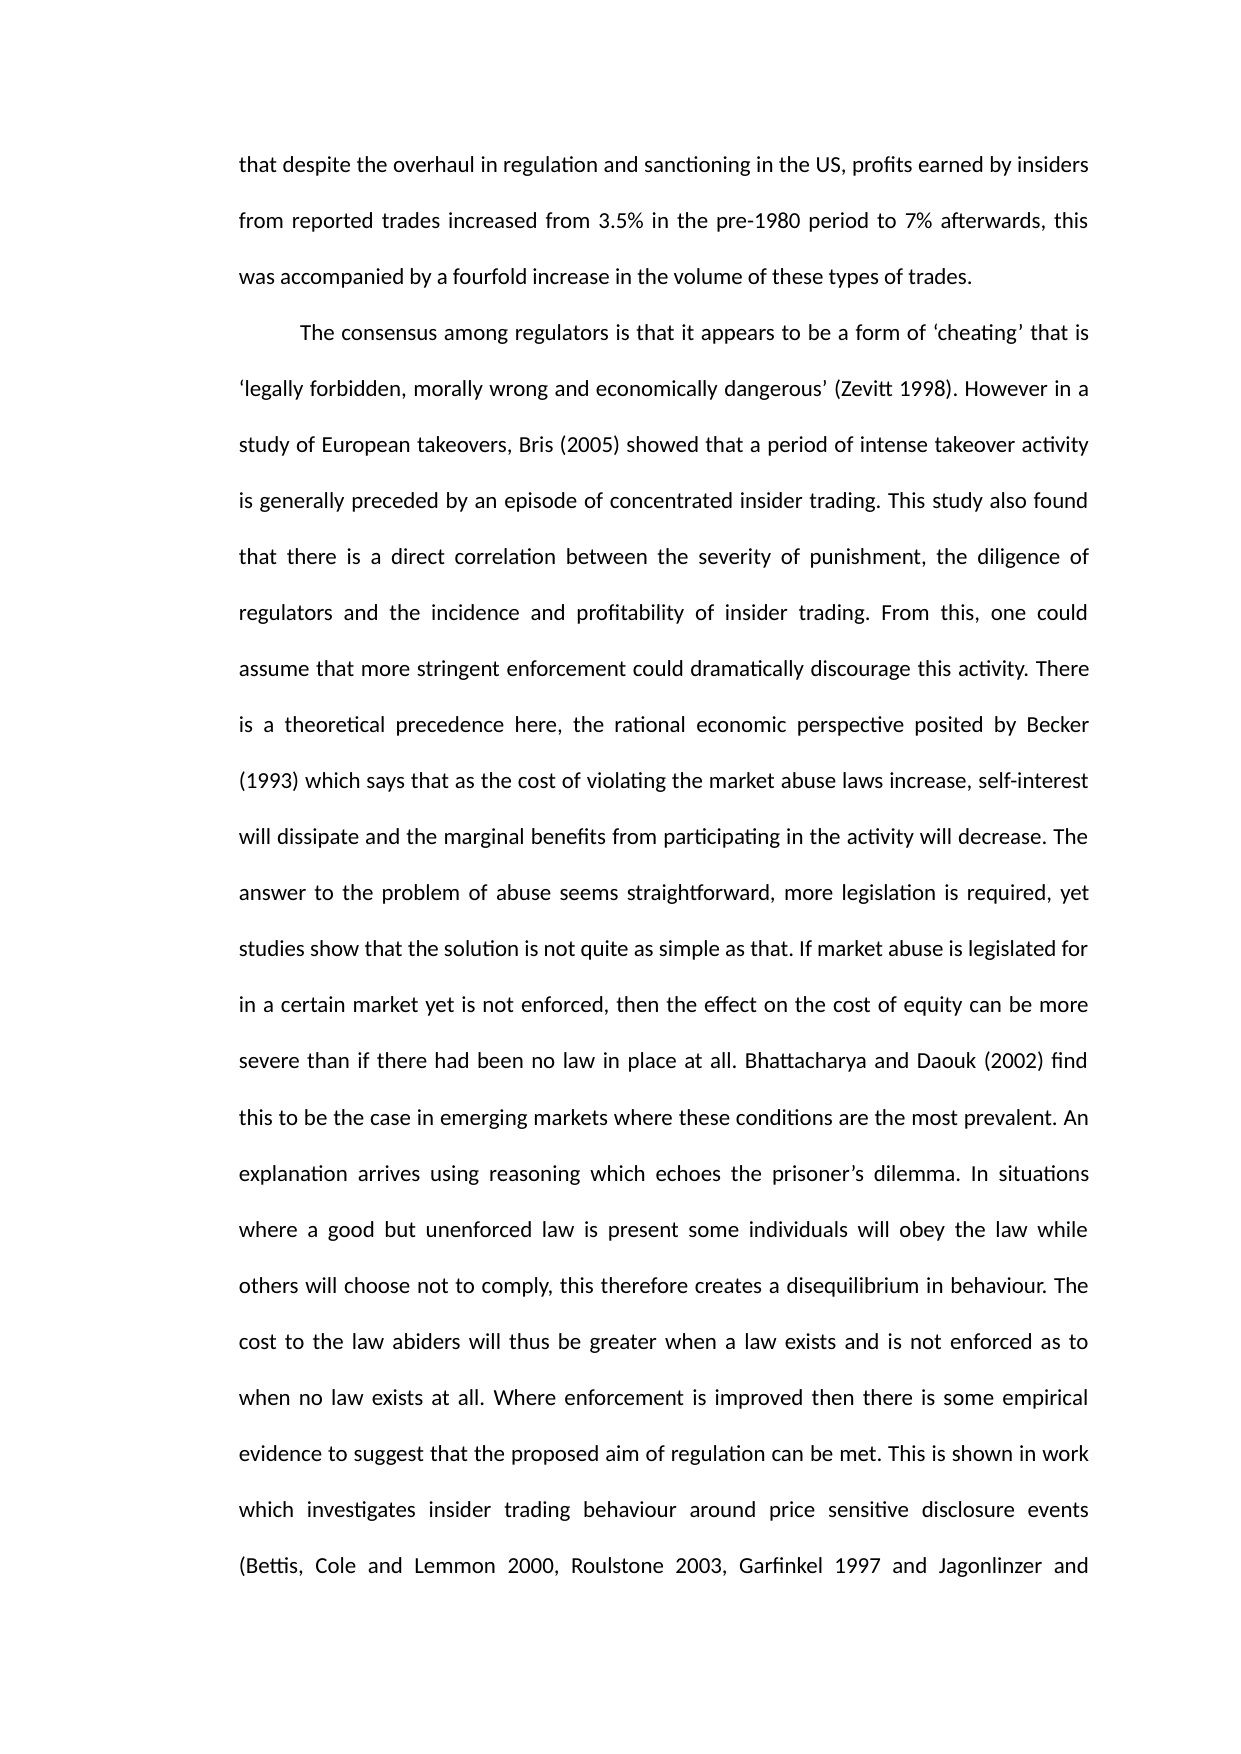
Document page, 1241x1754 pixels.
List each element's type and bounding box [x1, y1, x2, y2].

text [239, 318, 1090, 1579]
text [239, 150, 1090, 290]
